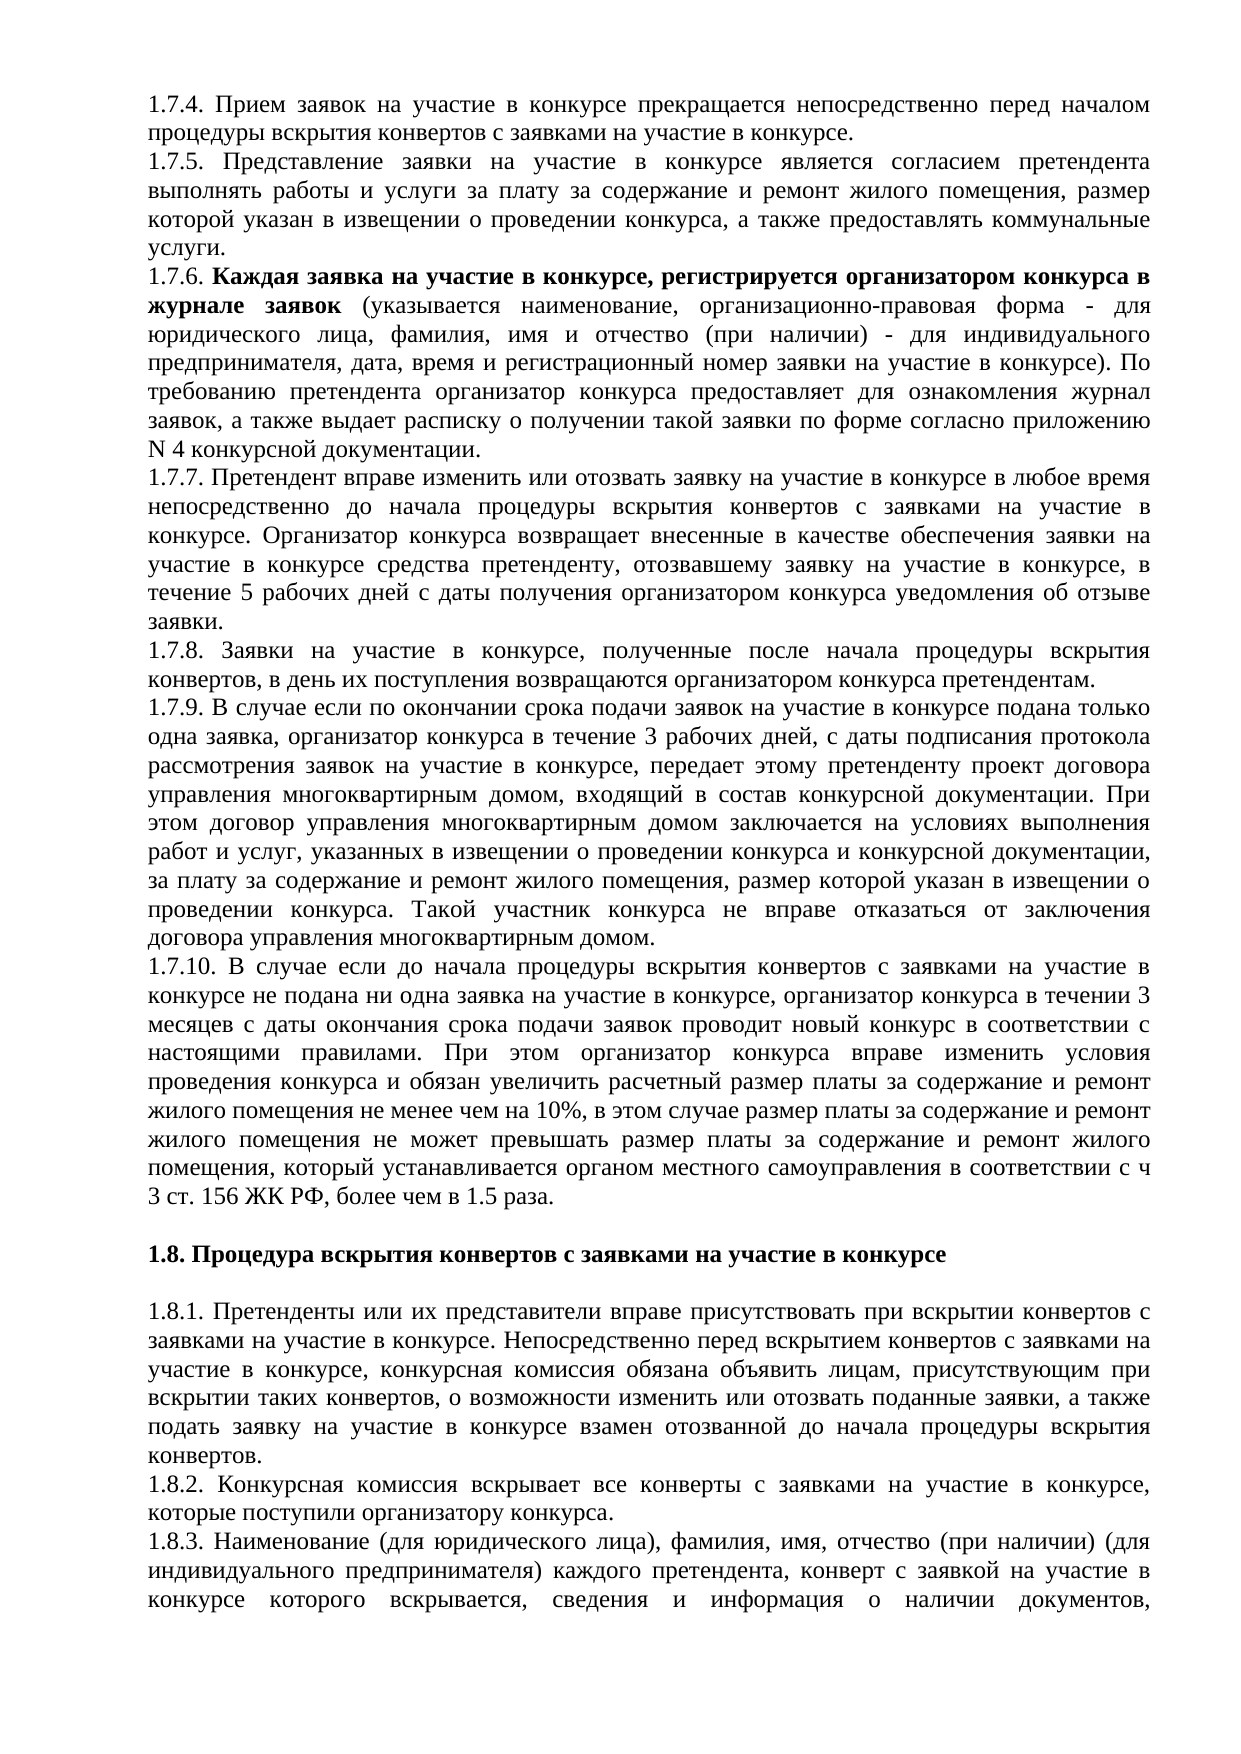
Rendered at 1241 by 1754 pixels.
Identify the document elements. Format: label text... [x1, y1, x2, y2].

text 1.7.8. Заявки на участие в конкурсе, полученные после начала процедуры вскрытия конвертов, в день их поступления возвращаются организатором конкурса претендентам. [148, 635, 1152, 692]
text 1.7.5. Представление заявки на участие в конкурсе является согласием претендента выполнять работы и услуги за плату за содержание и ремонт жилого помещения, размер которой указан в извещении о проведении конкурса, а также предоставлять коммунальные услуги. [148, 146, 1152, 261]
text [148, 1526, 1152, 1612]
text 1.7.10. В случае если до начала процедуры вскрытия конвертов с заявками на участие в конкурсе не подана ни одна заявка на участие в конкурсе, организатор конкурса в течении 3 месяцев с даты окончания срока подачи заявок проводит новый конкурс в соответствии с настоящими правилами. При этом организатор конкурса вправе изменить условия проведения конкурса и обязан увеличить расчетный размер платы за содержание и ремонт жилого помещения не менее чем на 10%, в этом случае размер платы за содержание и ремонт жилого помещения не может превышать размер платы за содержание и ремонт жилого помещения, который устанавливается органом местного самоуправления в соответствии с ч 3 ст. 156 ЖК РФ, более чем в 1.5 раза. [148, 951, 1152, 1210]
text 1.7.9. В случае если по окончании срока подачи заявок на участие в конкурсе подана только одна заявка, организатор конкурса в течение 3 рабочих дней, с даты подписания протокола рассмотрения заявок на участие в конкурсе, передает этому претенденту проект договора управления многоквартирным домом, входящий в состав конкурсной документации. При этом договор управления многоквартирным домом заключается на условиях выполнения работ и услуг, указанных в извещении о проведении конкурса и конкурсной документации, за плату за содержание и ремонт жилого помещения, размер которой указан в извещении о проведении конкурса. Такой участник конкурса не вправе отказаться от заключения договора управления многоквартирным домом. [148, 692, 1152, 951]
text 1.7.6. Каждая заявка на участие в конкурсе, регистрируется организатором конкурса в журнале заявок (указывается наименование, организационно-правовая форма - для юридического лица, фамилия, имя и отчество (при наличии) - для индивидуального предпринимателя, дата, время и регистрационный номер заявки на участие в конкурсе). По требованию претендента организатор конкурса предоставляет для ознакомления журнал заявок, а также выдает расписку о получении такой заявки по форме согласно приложению N 4 конкурсной документации. [148, 261, 1152, 462]
text 1.8.1. Претенденты или их представители вправе присутствовать при вскрытии конвертов с заявками на участие в конкурсе. Непосредственно перед вскрытием конвертов с заявками на участие в конкурсе, конкурсная комиссия обязана объявить лицам, присутствующим при вскрытии таких конвертов, о возможности изменить или отозвать поданные заявки, а также подать заявку на участие в конкурсе взамен отозванной до начала процедуры вскрытия конвертов. [148, 1296, 1152, 1469]
text 1.8. Процедура вскрытия конвертов с заявками на участие в конкурсе [148, 1239, 1152, 1267]
text 1.8.2. Конкурсная комиссия вскрывает все конверты с заявками на участие в конкурсе, которые поступили организатору конкурса. [148, 1469, 1152, 1526]
text 1.7.4. Прием заявок на участие в конкурсе прекращается непосредственно перед началом процедуры вскрытия конвертов с заявками на участие в конкурсе. [148, 89, 1152, 146]
text 1.7.7. Претендент вправе изменить или отозвать заявку на участие в конкурсе в любое время непосредственно до начала процедуры вскрытия конвертов с заявками на участие в конкурсе. Организатор конкурса возвращает внесенные в качестве обеспечения заявки на участие в конкурсе средства претенденту, отозвавшему заявку на участие в конкурсе, в течение 5 рабочих дней с даты получения организатором конкурса уведомления об отзыве заявки. [148, 462, 1152, 635]
